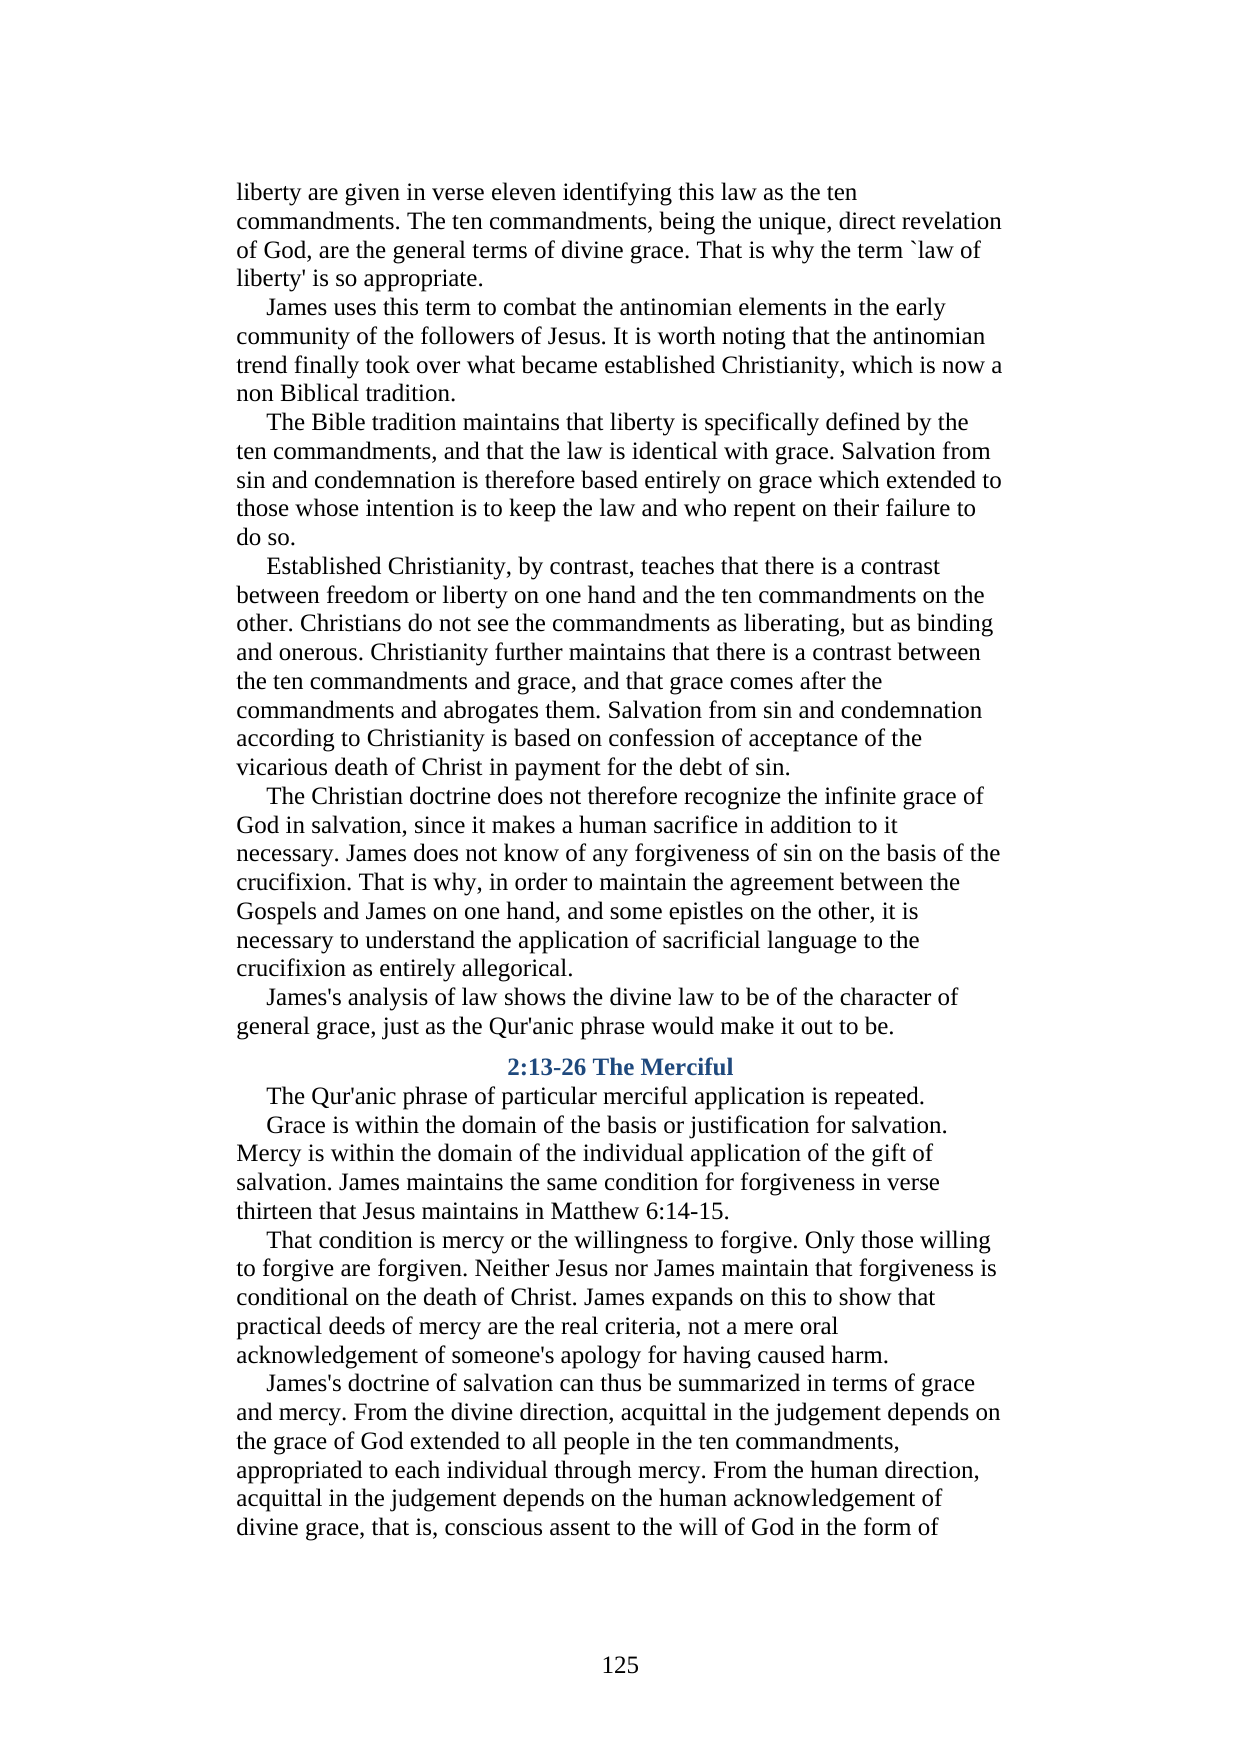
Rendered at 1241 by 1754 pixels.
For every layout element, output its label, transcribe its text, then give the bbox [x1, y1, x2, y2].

text James uses this term to combat the antinomian elements in the early community of the followers of Jesus. It is worth noting that the antinomian trend finally took over what became established Christianity, which is now a non­ Biblical tradition. [236, 292, 1004, 407]
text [236, 177, 1004, 292]
text The Bible tradition maintains that liberty is specifically defined by the ten commandments, and that the law is identical with grace. Salvation from sin and condemnation is therefore based entirely on grace which extended to those whose intention is to keep the law and who repent on their failure to do so. [236, 407, 1004, 551]
text That condition is mercy or the willingness to forgive. Only those willing to forgive are forgiven. Neither Jesus nor James maintain that forgiveness is conditional on the death of Christ. James expands on this to show that practical deeds of mercy are the real criteria, not a mere oral acknowledgement of someone's apology for having caused harm. [236, 1225, 1004, 1368]
text Established Christianity, by contrast, teaches that there is a contrast between freedom or liberty on one hand and the ten commandments on the other. Christians do not see the commandments as liberating, but as binding and onerous. Christianity further maintains that there is a contrast between the ten commandments and grace, and that grace comes after the commandments and abrogates them. Salvation from sin and condemnation according to Christianity is based on confession of acceptance of the vicarious death of Christ in payment for the debt of sin. [236, 551, 1004, 781]
text James's analysis of law shows the divine law to be of the character of general grace, just as the Qur'anic phrase would make it out to be. [236, 982, 1004, 1040]
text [236, 1368, 1004, 1541]
text The Christian doctrine does not therefore recognize the infinite grace of God in salvation, since it makes a human sacrifice in addition to it necessary. James does not know of any forgiveness of sin on the basis of the crucifixion. That is why, in order to maintain the agreement between the Gospels and James on one hand, and some epistles on the other, it is necessary to understand the application of sacrificial language to the crucifixion as entirely allegorical. [236, 781, 1004, 982]
text Grace is within the domain of the basis or justification for salvation. Mercy is within the domain of the individual application of the gift of salvation. James maintains the same condition for forgiveness in verse thirteen that Jesus maintains in Matthew 6:14-15. [236, 1110, 1004, 1225]
subtitle 2:13-26 The Merciful [236, 1052, 1004, 1081]
text The Qur'anic phrase of particular merciful application is repeated. [236, 1081, 1004, 1110]
